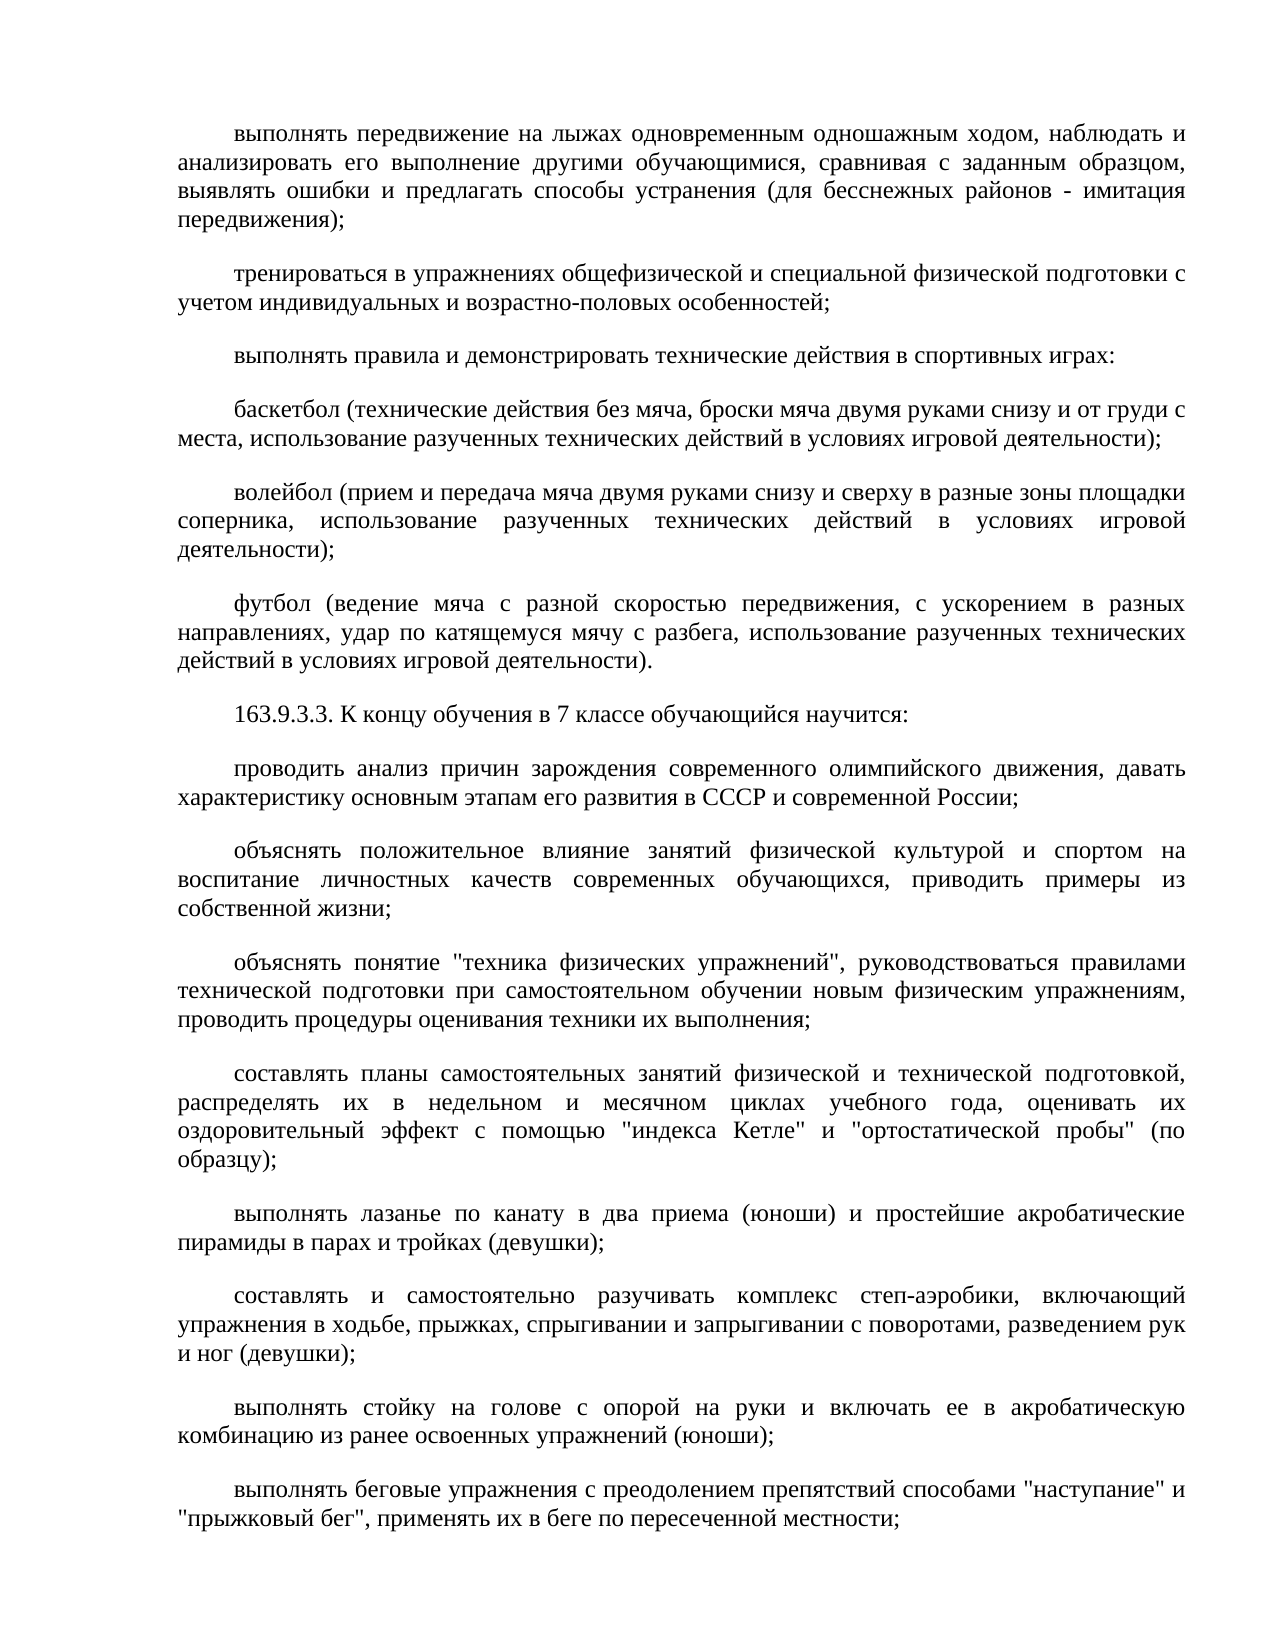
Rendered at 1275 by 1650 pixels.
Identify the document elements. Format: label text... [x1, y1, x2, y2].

text выполнять передвижение на лыжах одновременным одношажным ходом, наблюдать и анализировать его выполнение другими обучающимися, сравнивая с заданным образцом, выявлять ошибки и предлагать способы устранения (для бесснежных районов - имитация передвижения); [177, 118, 1186, 233]
text футбол (ведение мяча с разной скоростью передвижения, с ускорением в разных направлениях, удар по катящемуся мячу с разбега, использование разученных технических действий в условиях игровой деятельности). [177, 588, 1186, 674]
text баскетбол (технические действия без мяча, броски мяча двумя руками снизу и от груди с места, использование разученных технических действий в условиях игровой деятельности); [177, 394, 1186, 452]
text выполнять беговые упражнения с преодолением препятствий способами "наступание" и "прыжковый бег", применять их в беге по пересеченной местности; [177, 1474, 1186, 1532]
text выполнять правила и демонстрировать технические действия в спортивных играх: [177, 341, 1186, 369]
text тренироваться в упражнениях общефизической и специальной физической подготовки с учетом индивидуальных и возрастно-половых особенностей; [177, 258, 1186, 316]
text 163.9.3.3. К концу обучения в 7 классе обучающийся научится: [177, 699, 1186, 728]
text волейбол (прием и передача мяча двумя руками снизу и сверху в разные зоны площадки соперника, использование разученных технических действий в условиях игровой деятельности); [177, 477, 1186, 563]
text объяснять положительное влияние занятий физической культурой и спортом на воспитание личностных качеств современных обучающихся, приводить примеры из собственной жизни; [177, 836, 1186, 922]
text проводить анализ причин зарождения современного олимпийского движения, давать характеристику основным этапам его развития в СССР и современной России; [177, 753, 1186, 811]
text выполнять лазанье по канату в два приема (юноши) и простейшие акробатические пирамиды в парах и тройках (девушки); [177, 1198, 1186, 1256]
text составлять планы самостоятельных занятий физической и технической подготовкой, распределять их в недельном и месячном циклах учебного года, оценивать их оздоровительный эффект с помощью "индекса Кетле" и "ортостатической пробы" (по образцу); [177, 1058, 1186, 1173]
text составлять и самостоятельно разучивать комплекс степ-аэробики, включающий упражнения в ходьбе, прыжках, спрыгивании и запрыгивании с поворотами, разведением рук и ног (девушки); [177, 1281, 1186, 1367]
text объяснять понятие "техника физических упражнений", руководствоваться правилами технической подготовки при самостоятельном обучении новым физическим упражнениям, проводить процедуры оценивания техники их выполнения; [177, 947, 1186, 1033]
text выполнять стойку на голове с опорой на руки и включать ее в акробатическую комбинацию из ранее освоенных упражнений (юноши); [177, 1392, 1186, 1449]
